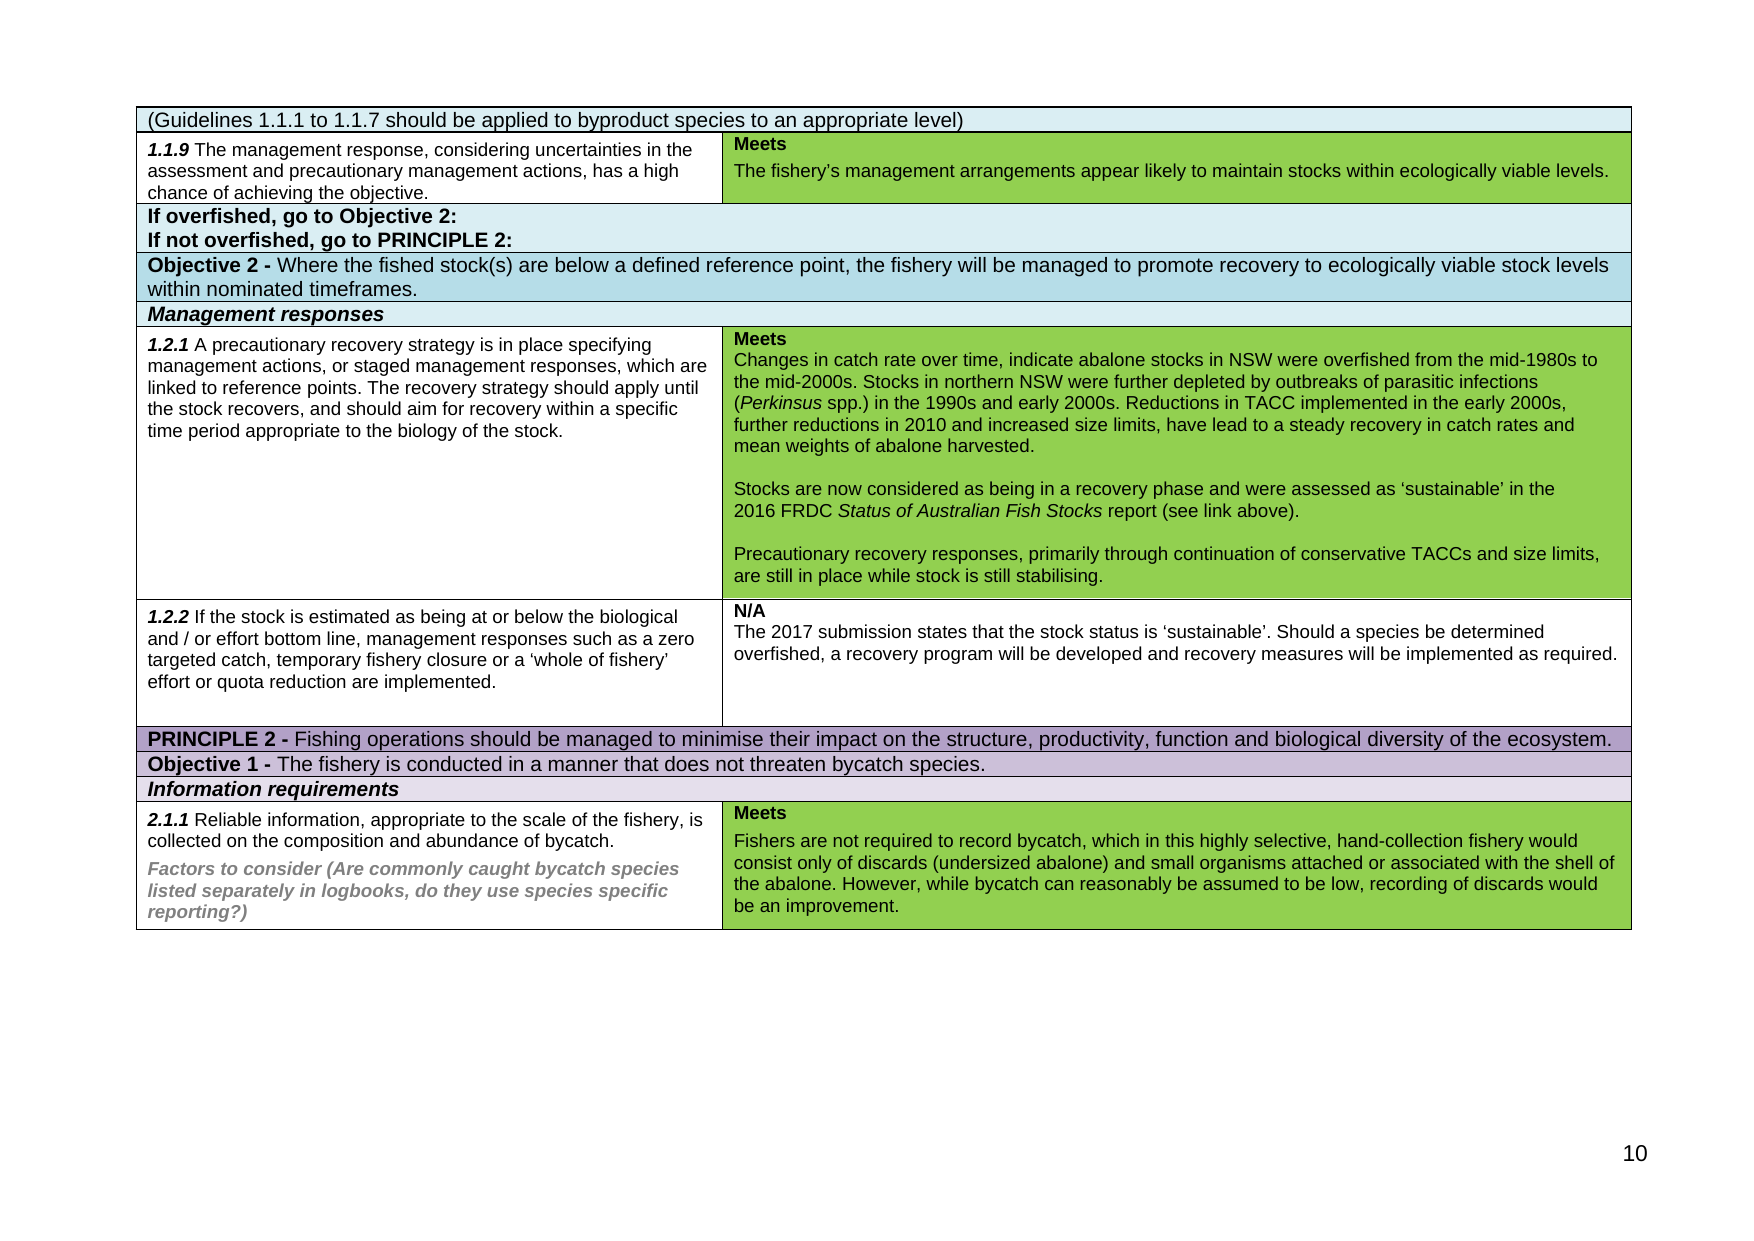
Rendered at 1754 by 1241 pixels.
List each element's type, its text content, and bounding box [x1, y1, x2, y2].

table_cell 1.2.1 A precautionary recovery strategy is in place specifying management actions, or staged management responses, which are linked to reference points. The recovery strategy should apply until the stock recovers, and should aim for recovery within a specific time period appropriate to the biology of the stock. [137, 327, 722, 598]
table_cell 2.1.1 Reliable information, appropriate to the scale of the fishery, is collected on the composition and abundance of bycatch. Factors to consider (Are commonly caught bycatch species listed separately in logbooks, do they use species specific reporting?) [137, 802, 722, 929]
table_cell Objective 1 - The fishery is conducted in a manner that does not threaten bycatch species. [137, 752, 1631, 776]
table_cell Meets Changes in catch rate over time, indicate abalone stocks in NSW were overfished from the mid-1980s to the mid-2000s. Stocks in northern NSW were further depleted by outbreaks of parasitic infections (Perkinsus spp.) in the 1990s and early 2000s. Reductions in TACC implemented in the early 2000s, further reductions in 2010 and increased size limits, have lead to a steady recovery in catch rates and mean weights of abalone harvested. Stocks are now considered as being in a recovery phase and were assessed as ‘sustainable’ in the 2016 FRDC Status of Australian Fish Stocks report (see link above). Precautionary recovery responses, primarily through continuation of conservative TACCs and size limits, are still in place while stock is still stabilising. [723, 327, 1631, 598]
table_cell 1.1.9 The management response, considering uncertainties in the assessment and precautionary management actions, has a high chance of achieving the objective. [137, 133, 722, 203]
table_cell Information requirements [137, 777, 1631, 801]
table_cell PRINCIPLE 2 - Fishing operations should be managed to minimise their impact on the structure, productivity, function and biological diversity of the ecosystem. [137, 727, 1631, 751]
table_cell N/A The 2017 submission states that the stock status is ‘sustainable’. Should a species be determined overfished, a recovery program will be developed and recovery measures will be implemented as required. [723, 600, 1631, 726]
table_cell Meets Fishers are not required to record bycatch, which in this highly selective, hand-collection fishery would consist only of discards (undersized abalone) and small organisms attached or associated with the shell of the abalone. However, while bycatch can reasonably be assumed to be low, recording of discards would be an improvement. [723, 802, 1631, 929]
table_cell Meets The fishery’s management arrangements appear likely to maintain stocks within ecologically viable levels. [723, 133, 1631, 203]
table_cell Management responses [137, 302, 1631, 326]
table_cell If overfished, go to Objective 2: If not overfished, go to PRINCIPLE 2: [137, 204, 1631, 252]
table_cell (Guidelines 1.1.1 to 1.1.7 should be applied to byproduct species to an appropriate level) [137, 108, 1631, 131]
table_cell 1.2.2 If the stock is estimated as being at or below the biological and / or effort bottom line, management responses such as a zero targeted catch, temporary fishery closure or a ‘whole of fishery’ effort or quota reduction are implemented. [137, 600, 722, 726]
table_cell Objective 2 - Where the fished stock(s) are below a defined reference point, the fishery will be managed to promote recovery to ecologically viable stock levels within nominated timeframes. [137, 253, 1631, 301]
